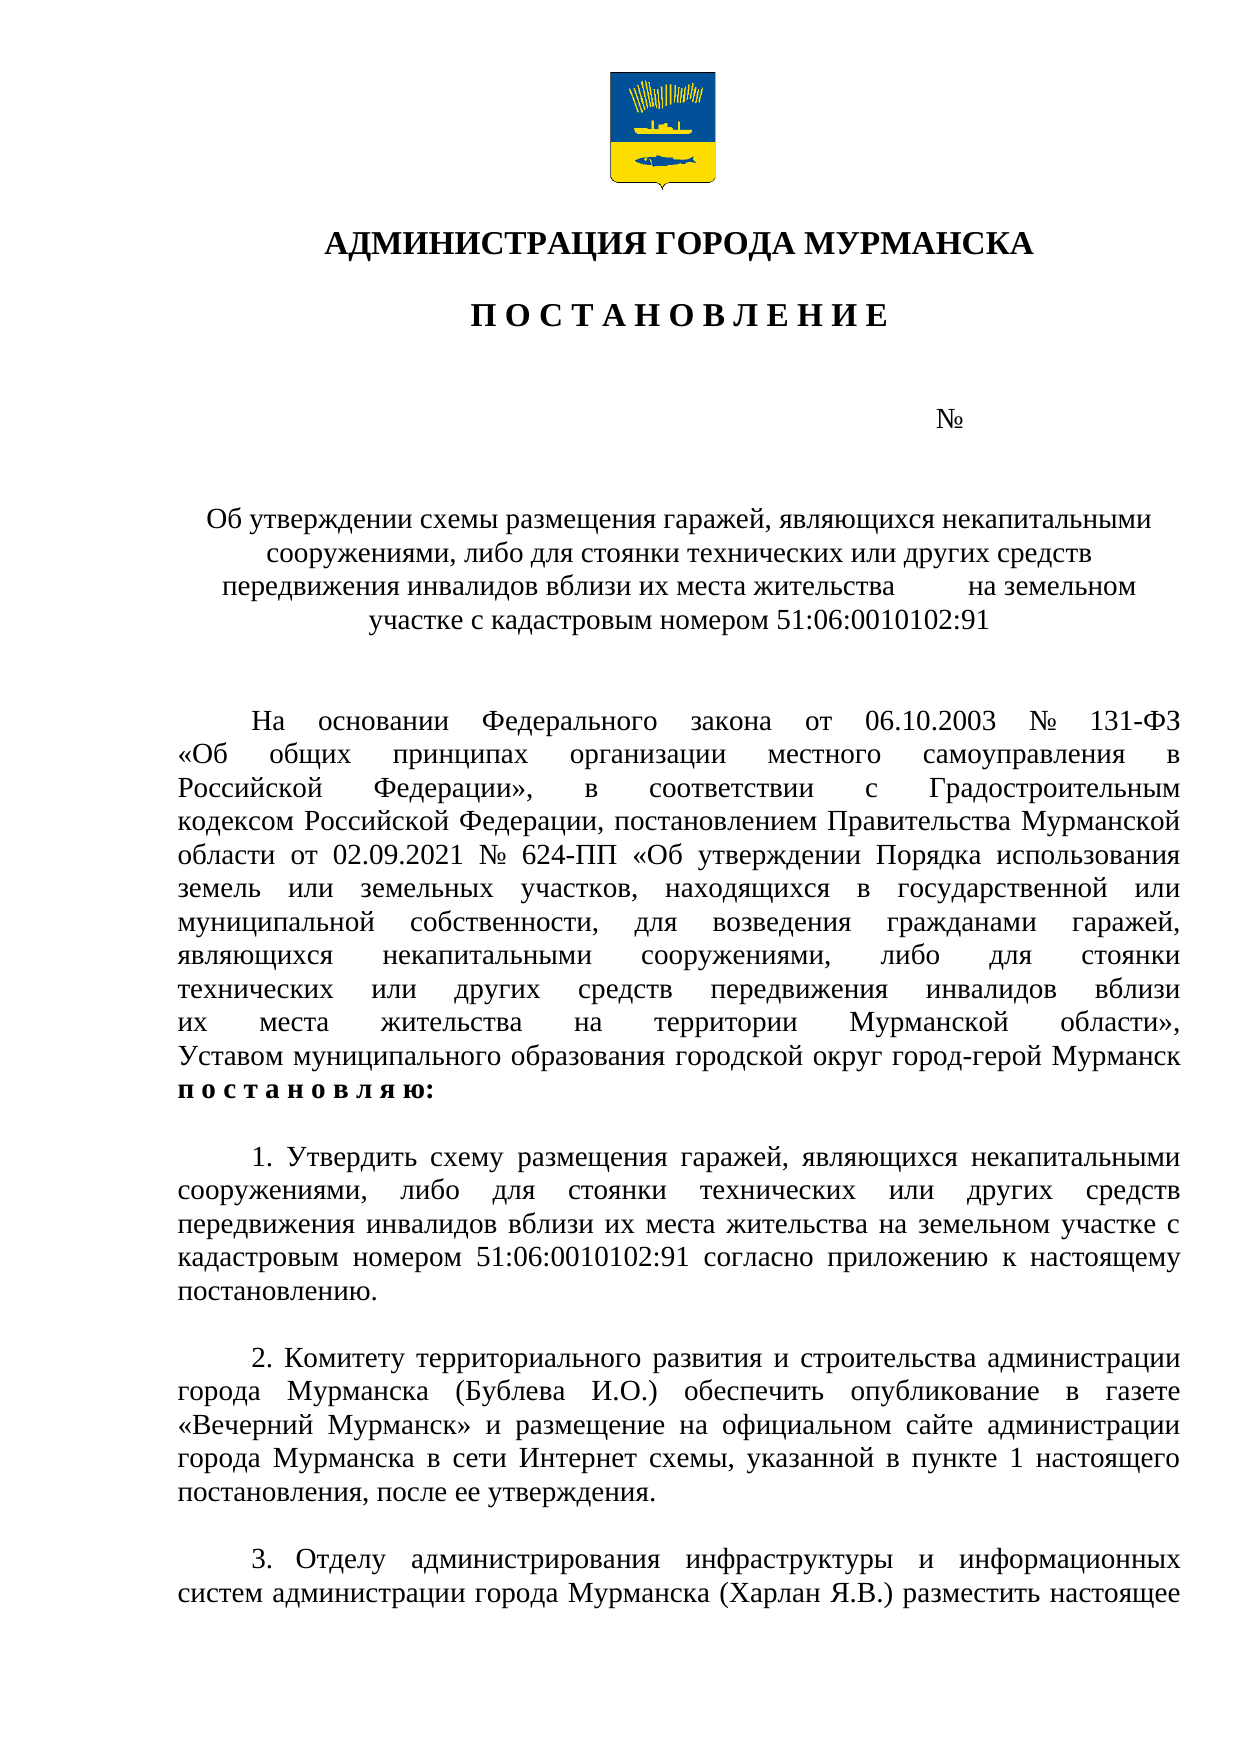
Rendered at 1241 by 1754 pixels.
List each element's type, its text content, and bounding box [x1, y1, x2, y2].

text 1. Утвердить схему размещения гаражей, являющихся некапитальными сооружениями, либо для стоянки технических или других средств передвижения инвалидов вблизи их места жительства на земельном участке с кадастровым номером 51:06:0010102:91 согласно приложению к настоящему постановлению. [177, 1139, 1181, 1306]
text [177, 1541, 1181, 1608]
picture [610, 72, 716, 190]
text 2. Комитету территориального развития и строительства администрации города Мурманска (Бублева И.О.) обеспечить опубликование в газете «Вечерний Мурманск» и размещение на официальном сайте администрации города Мурманска в сети Интернет схемы, указанной в пункте 1 настоящего постановления, после ее утверждения. [177, 1340, 1181, 1508]
text На основании Федерального закона от 06.10.2003 № 131-ФЗ «Об общих принципах организации местного самоуправления в Российской Федерации», в соответствии с Градостроительным кодексом Российской Федерации, постановлением Правительства Мурманской области от 02.09.2021 № 624-ПП «Об утверждении Порядка использования земель или земельных участков, находящихся в государственной или муниципальной собственности, для возведения гражданами гаражей, являющихся некапитальными сооружениями, либо для стоянки технических или других средств передвижения инвалидов вблизи их места жительства на территории Мурманской области», Уставом муниципального образования городской округ город-герой Мурманск п о с т а н о в л я ю: [177, 703, 1181, 1105]
text П О С Т А Н О В Л Е Н И Е [177, 295, 1181, 334]
text № [177, 401, 1181, 434]
text АДМИНИСТРАЦИЯ ГОРОДА МУРМАНСКА [177, 223, 1181, 262]
